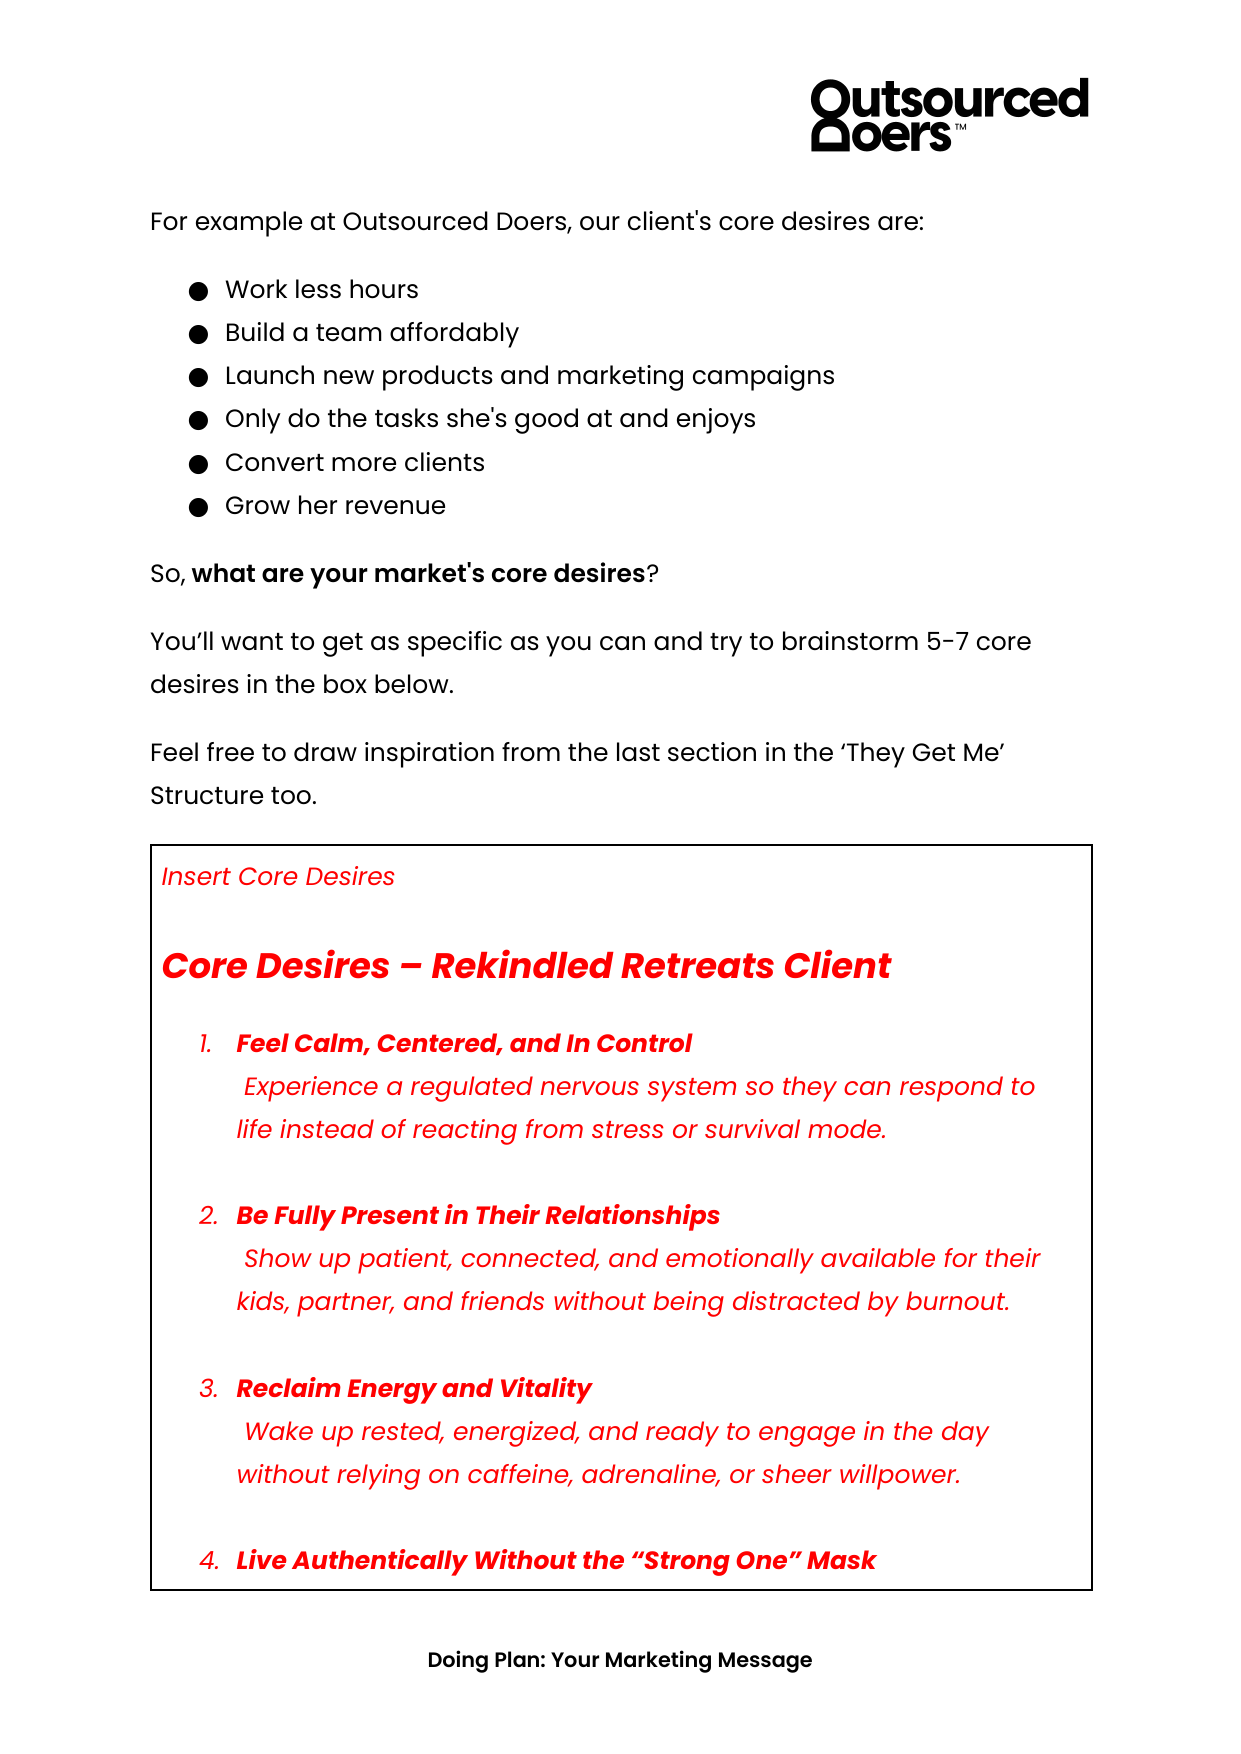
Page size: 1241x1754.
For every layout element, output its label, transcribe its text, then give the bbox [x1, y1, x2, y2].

text Feel free to draw inspiration from the last section in the ‘They Get Me’ Structure too. [150, 733, 1090, 813]
list Convert more clients [187, 442, 1090, 480]
list Work less hours [187, 270, 1090, 307]
list Build a team affordably [187, 313, 1090, 350]
text So, what are your market's core desires? [150, 553, 1090, 591]
text You’ll want to get as specific as you can and try to brainstorm 5-7 core desires in the box below. [150, 622, 1090, 702]
list Grow her revenue [187, 485, 1090, 523]
picture [808, 75, 1091, 155]
list Launch new products and marketing campaigns [187, 356, 1090, 393]
list Only do the tasks she's good at and enjoys [187, 399, 1090, 437]
text For example at Outsourced Doers, our client's core desires are: [150, 202, 1090, 239]
